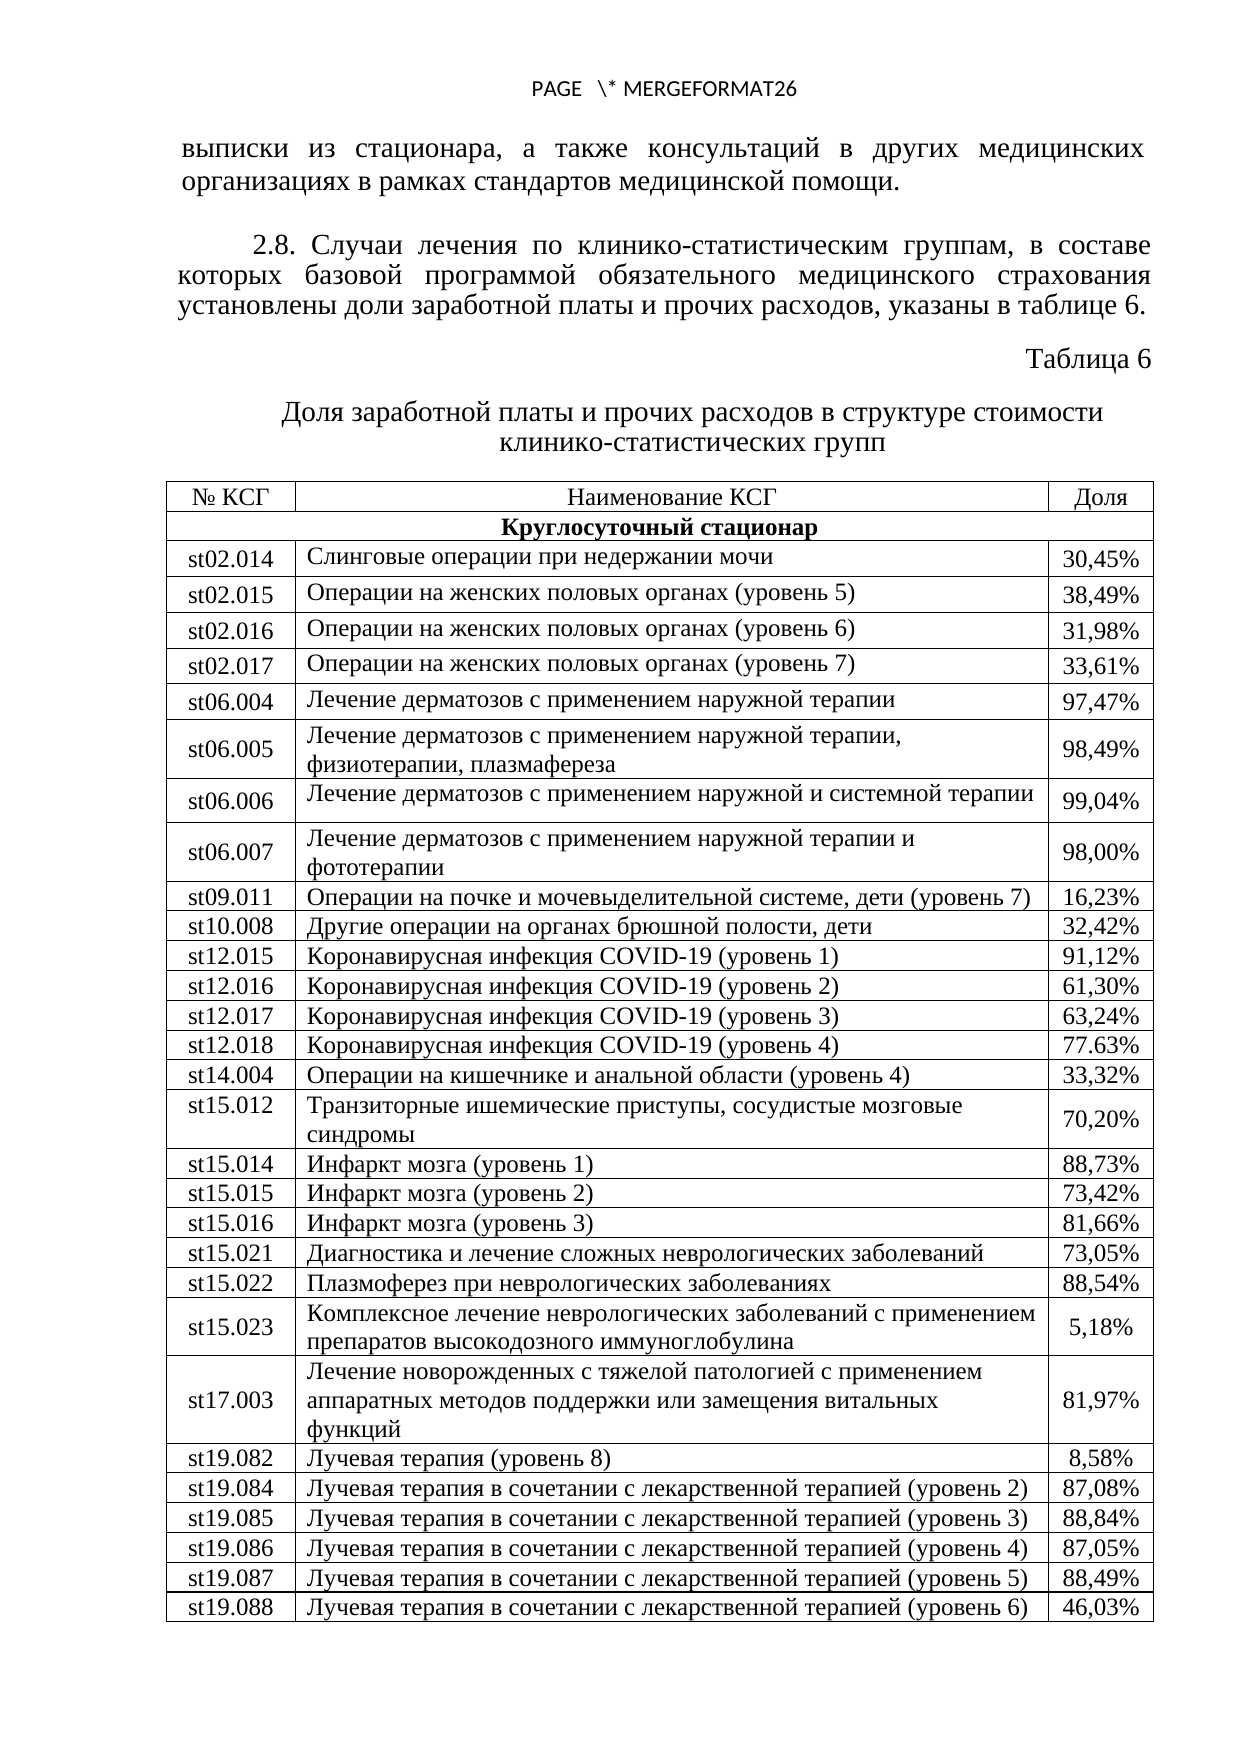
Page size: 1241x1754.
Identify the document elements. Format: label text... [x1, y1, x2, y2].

table_cell st19.082 [167, 1444, 295, 1472]
table_cell st17.003 [167, 1356, 295, 1442]
table_cell st19.086 [167, 1533, 295, 1562]
table_cell 33,61% [1049, 649, 1153, 683]
table_header Доля [1049, 482, 1153, 511]
table_cell st12.018 [167, 1031, 295, 1059]
table_cell Инфаркт мозга (уровень 2) [296, 1179, 1048, 1207]
table_header Наименование КСГ [296, 482, 1048, 511]
table_cell 91,12% [1049, 941, 1153, 970]
table_cell Комплексное лечение неврологических заболеваний с применением препаратов высокодозного иммуноглобулина [296, 1298, 1048, 1355]
table_cell st15.012 [167, 1090, 295, 1148]
table_cell Лечение дерматозов с применением наружной терапии, физиотерапии, плазмафереза [296, 720, 1048, 777]
table_cell 88,54% [1049, 1268, 1153, 1297]
text клинико-статистических групп [177, 427, 1152, 458]
text 2.8. Случаи лечения по клинико-статистическим группам, в составе которых базовой программой обязательного медицинского страхования установлены доли заработной платы и прочих расходов, указаны в таблице 6. [177, 231, 1152, 321]
table_cell Коронавирусная инфекция COVID-19 (уровень 3) [296, 1001, 1048, 1029]
table_cell st06.004 [167, 684, 295, 719]
table_cell 97,47% [1049, 684, 1153, 719]
table_cell Слинговые операции при недержании мочи [296, 541, 1048, 576]
table_cell 88,84% [1049, 1503, 1153, 1532]
table_cell 61,30% [1049, 971, 1153, 1000]
table_cell Лучевая терапия в сочетании с лекарственной терапией (уровень 5) [296, 1563, 1048, 1591]
table_cell st19.085 [167, 1503, 295, 1532]
table_cell st10.008 [167, 911, 295, 940]
text Доля заработной платы и прочих расходов в структуре стоимости [177, 397, 1152, 427]
table_cell st15.014 [167, 1149, 295, 1177]
table_cell 87,05% [1049, 1533, 1153, 1562]
table_cell Лучевая терапия в сочетании с лекарственной терапией (уровень 2) [296, 1473, 1048, 1502]
table_cell 33,32% [1049, 1060, 1153, 1089]
text Таблица 6 [177, 344, 1152, 374]
table_cell Лечение дерматозов с применением наружной терапии [296, 684, 1048, 719]
table_cell 70,20% [1049, 1090, 1153, 1148]
table_cell st02.015 [167, 577, 295, 612]
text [181, 130, 1145, 197]
table_cell 63,24% [1049, 1001, 1153, 1029]
table_cell 77.63% [1049, 1031, 1153, 1059]
table_cell st19.087 [167, 1563, 295, 1591]
table_cell Лечение дерматозов с применением наружной терапии и фототерапии [296, 823, 1048, 881]
table_cell Инфаркт мозга (уровень 3) [296, 1208, 1048, 1237]
table_cell 88,49% [1049, 1563, 1153, 1591]
table_cell Диагностика и лечение сложных неврологических заболеваний [296, 1238, 1048, 1267]
table_cell Операции на женских половых органах (уровень 5) [296, 577, 1048, 612]
table_cell Лучевая терапия в сочетании с лекарственной терапией (уровень 6) [296, 1593, 1048, 1621]
table_cell Инфаркт мозга (уровень 1) [296, 1149, 1048, 1177]
table_cell st02.017 [167, 649, 295, 683]
table_cell 87,08% [1049, 1473, 1153, 1502]
table_cell Операции на женских половых органах (уровень 6) [296, 613, 1048, 647]
table_cell 32,42% [1049, 911, 1153, 940]
table_cell Коронавирусная инфекция COVID-19 (уровень 2) [296, 971, 1048, 1000]
table_cell 8,58% [1049, 1444, 1153, 1472]
table_cell st02.016 [167, 613, 295, 647]
table_cell Круглосуточный стационар [167, 512, 1153, 540]
table_cell 99,04% [1049, 779, 1153, 822]
table_cell Лучевая терапия в сочетании с лекарственной терапией (уровень 4) [296, 1533, 1048, 1562]
table_cell st06.005 [167, 720, 295, 777]
table_cell Операции на почке и мочевыделительной системе, дети (уровень 7) [296, 882, 1048, 910]
table_cell Плазмоферез при неврологических заболеваниях [296, 1268, 1048, 1297]
table_cell st19.084 [167, 1473, 295, 1502]
table_cell Лучевая терапия в сочетании с лекарственной терапией (уровень 3) [296, 1503, 1048, 1532]
table_cell 38,49% [1049, 577, 1153, 612]
table_cell Коронавирусная инфекция COVID-19 (уровень 1) [296, 941, 1048, 970]
table_cell 81,97% [1049, 1356, 1153, 1442]
table_cell 81,66% [1049, 1208, 1153, 1237]
table_cell 73,42% [1049, 1179, 1153, 1207]
table_header № КСГ [167, 482, 295, 511]
table_cell st09.011 [167, 882, 295, 910]
table_cell 98,49% [1049, 720, 1153, 777]
table_cell st15.022 [167, 1268, 295, 1297]
table_cell st15.023 [167, 1298, 295, 1355]
table_cell st15.016 [167, 1208, 295, 1237]
table_cell 31,98% [1049, 613, 1153, 647]
table_cell 5,18% [1049, 1298, 1153, 1355]
table_cell Лечение дерматозов с применением наружной и системной терапии [296, 779, 1048, 822]
table_cell 73,05% [1049, 1238, 1153, 1267]
table_cell st14.004 [167, 1060, 295, 1089]
table_cell st12.017 [167, 1001, 295, 1029]
table_cell Лучевая терапия (уровень 8) [296, 1444, 1048, 1472]
table_cell st15.015 [167, 1179, 295, 1207]
table_cell 88,73% [1049, 1149, 1153, 1177]
table_cell Операции на кишечнике и анальной области (уровень 4) [296, 1060, 1048, 1089]
table_cell st12.015 [167, 941, 295, 970]
table_cell st02.014 [167, 541, 295, 576]
table_cell 30,45% [1049, 541, 1153, 576]
table_cell Операции на женских половых органах (уровень 7) [296, 649, 1048, 683]
table_cell Коронавирусная инфекция COVID-19 (уровень 4) [296, 1031, 1048, 1059]
table_cell Лечение новорожденных с тяжелой патологией с применением аппаратных методов поддержки или замещения витальных функций [296, 1356, 1048, 1442]
table_cell st06.007 [167, 823, 295, 881]
table_cell 98,00% [1049, 823, 1153, 881]
table_cell Другие операции на органах брюшной полости, дети [296, 911, 1048, 940]
table_cell Транзиторные ишемические приступы, сосудистые мозговые синдромы [296, 1090, 1048, 1148]
table_cell st15.021 [167, 1238, 295, 1267]
table_cell st19.088 [167, 1593, 295, 1621]
table_cell st12.016 [167, 971, 295, 1000]
table_cell 46,03% [1049, 1593, 1153, 1621]
table_cell 16,23% [1049, 882, 1153, 910]
table_cell st06.006 [167, 779, 295, 822]
